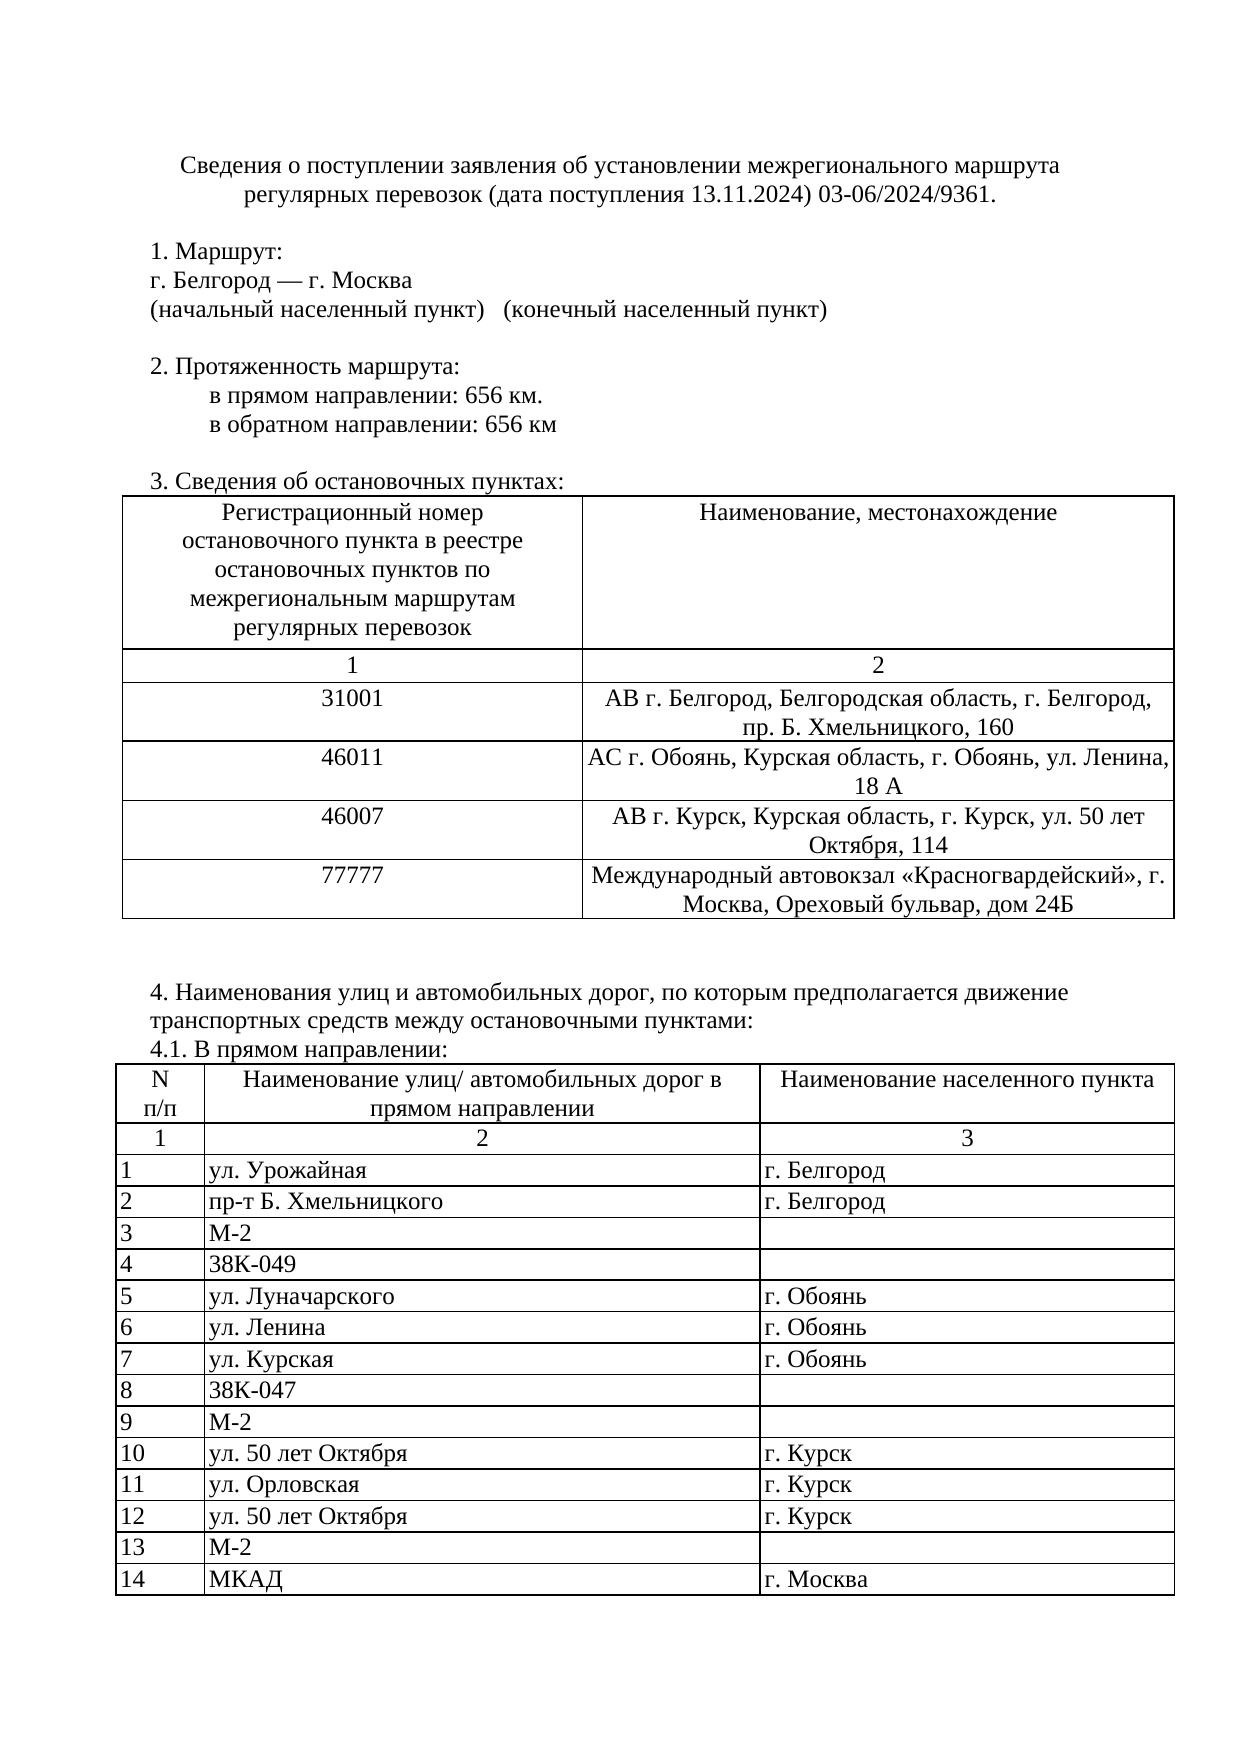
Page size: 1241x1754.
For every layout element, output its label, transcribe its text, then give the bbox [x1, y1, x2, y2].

table_cell 13 [117, 1533, 204, 1562]
table_cell 14 [117, 1564, 204, 1594]
text 4.1. В прямом направлении: [150, 1034, 1090, 1063]
table_cell 46011 [123, 742, 582, 799]
text 3. Сведения об остановочных пунктах: [150, 466, 1090, 495]
table_cell пр-т Б. Хмельницкого [205, 1187, 759, 1216]
table_cell ул. 50 лет Октября [205, 1438, 759, 1468]
table_cell 4 [117, 1250, 204, 1279]
table_cell МКАД [205, 1564, 759, 1594]
table_cell г. Курск [761, 1501, 1174, 1531]
table_cell [761, 1218, 1174, 1248]
table_cell АВ г. Белгород, Белгородская область, г. Белгород, пр. Б. Хмельницкого, 160 [583, 683, 1173, 740]
table_cell 38К-049 [205, 1250, 759, 1279]
text в обратном направлении: 656 км [150, 409, 1090, 437]
table_cell 7 [117, 1344, 204, 1374]
table_header Наименование населенного пункта [761, 1065, 1174, 1122]
table_cell г. Белгород [761, 1187, 1174, 1216]
table_cell 1 [117, 1124, 204, 1153]
table_cell [761, 1533, 1174, 1562]
table_cell 46007 [123, 801, 582, 858]
text Сведения о поступлении заявления об установлении межрегионального маршрута регулярных перевозок (дата поступления 13.11.2024) 03-06/2024/9361. [150, 150, 1090, 207]
table_cell [761, 1250, 1174, 1279]
table_cell г. Обоянь [761, 1344, 1174, 1374]
text 1. Маршрут: [150, 236, 1090, 265]
table_cell 3 [117, 1218, 204, 1248]
table_cell 12 [117, 1501, 204, 1531]
table_cell ул. Ленина [205, 1312, 759, 1342]
table_cell 38К-047 [205, 1375, 759, 1405]
text 4. Наименования улиц и автомобильных дорог, по которым предполагается движение транспортных средств между остановочными пунктами: [150, 977, 1090, 1034]
table_header N п/п [117, 1065, 204, 1122]
table_cell 8 [117, 1375, 204, 1405]
table_cell г. Москва [761, 1564, 1174, 1594]
text в прямом направлении: 656 км. [150, 380, 1090, 409]
table_cell ул. Орловская [205, 1470, 759, 1499]
table_cell М-2 [205, 1533, 759, 1562]
table_cell 2 [205, 1124, 759, 1153]
table_cell 1 [123, 650, 582, 681]
table_cell 3 [761, 1124, 1174, 1153]
text 2. Протяженность маршрута: [150, 351, 1090, 380]
table_cell г. Обоянь [761, 1312, 1174, 1342]
table_cell 31001 [123, 683, 582, 740]
table_cell 11 [117, 1470, 204, 1499]
table_cell [761, 1407, 1174, 1437]
table_cell ул. Курская [205, 1344, 759, 1374]
table_cell г. Белгород [761, 1155, 1174, 1185]
table_cell 5 [117, 1281, 204, 1311]
table_cell М-2 [205, 1407, 759, 1437]
table_header Регистрационный номер остановочного пункта в реестре остановочных пунктов по межрегиональным маршрутам регулярных перевозок [123, 497, 582, 648]
table_cell 2 [583, 650, 1173, 681]
table_cell 9 [117, 1407, 204, 1437]
table_cell ул. Урожайная [205, 1155, 759, 1185]
table_cell 1 [117, 1155, 204, 1185]
table_header Наименование, местонахождение [583, 497, 1173, 648]
table_cell 77777 [123, 860, 582, 918]
table_cell М-2 [205, 1218, 759, 1248]
table_cell ул. 50 лет Октября [205, 1501, 759, 1531]
table_cell 2 [117, 1187, 204, 1216]
table_cell Международный автовокзал «Красногвардейский», г. Москва, Ореховый бульвар, дом 24Б [583, 860, 1173, 918]
table_cell АВ г. Курск, Курская область, г. Курск, ул. 50 лет Октября, 114 [583, 801, 1173, 858]
table_cell г. Курск [761, 1438, 1174, 1468]
table_cell [761, 1375, 1174, 1405]
table_cell ул. Луначарского [205, 1281, 759, 1311]
table_cell г. Курск [761, 1470, 1174, 1499]
table_cell 6 [117, 1312, 204, 1342]
table_cell АС г. Обоянь, Курская область, г. Обоянь, ул. Ленина, 18 А [583, 742, 1173, 799]
text (начальный населенный пункт) (конечный населенный пункт) [150, 294, 1090, 322]
table_cell 10 [117, 1438, 204, 1468]
text г. Белгород — г. Москва [150, 265, 1090, 294]
table_cell г. Обоянь [761, 1281, 1174, 1311]
table_header Наименование улиц/ автомобильных дорог в прямом направлении [205, 1065, 759, 1122]
